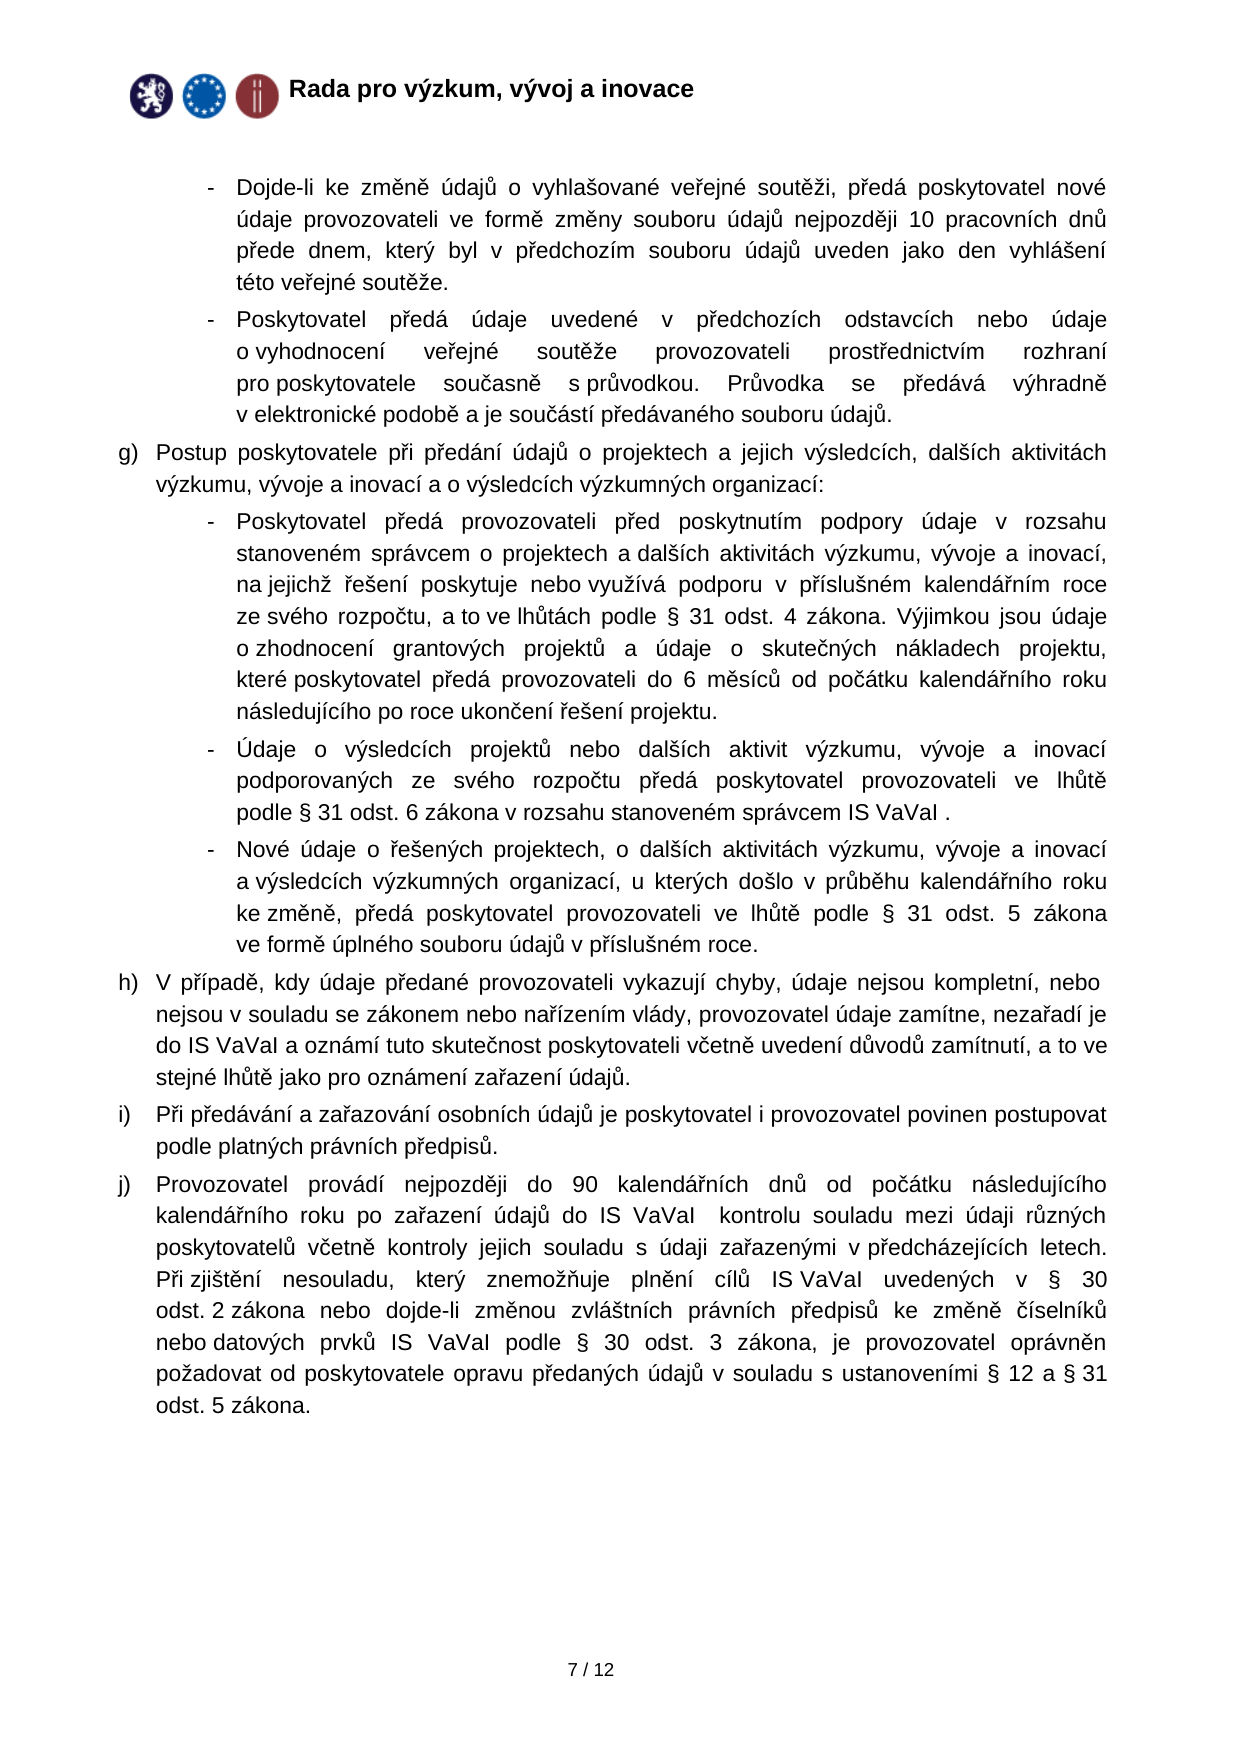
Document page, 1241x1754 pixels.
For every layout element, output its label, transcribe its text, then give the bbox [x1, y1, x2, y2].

list V případě, kdy údaje předané provozovateli vykazují chyby, údaje nejsou kompletní, nebo nejsou v souladu se zákonem nebo nařízením vlády, provozovatel údaje zamítne, nezařadí je do IS VaVaI a oznámí tuto skutečnost poskytovateli včetně uvedení důvodů zamítnutí, a to ve stejné lhůtě jako pro oznámení zařazení údajů. [118, 969, 1107, 1090]
list Nové údaje o řešených projektech, o dalších aktivitách výzkumu, vývoje a inovací a výsledcích výzkumných organizací, u kterých došlo v průběhu kalendářního roku ke změně, předá poskytovatel provozovateli ve lhůtě podle § 31 odst. 5 zákona ve formě úplného souboru údajů v příslušném roce. [207, 836, 1107, 957]
list Údaje o výsledcích projektů nebo dalších aktivit výzkumu, vývoje a inovací podporovaných ze svého rozpočtu předá poskytovatel provozovateli ve lhůtě podle § 31 odst. 6 zákona v rozsahu stanoveném správcem IS VaVaI . [207, 736, 1107, 825]
picture [129, 73, 280, 120]
list Poskytovatel předá provozovateli před poskytnutím podpory údaje v rozsahu stanoveném správcem o projektech a dalších aktivitách výzkumu, vývoje a inovací, na jejichž řešení poskytuje nebo využívá podporu v příslušném kalendářním roce ze svého rozpočtu, a to ve lhůtách podle § 31 odst. 4 zákona. Výjimkou jsou údaje o zhodnocení grantových projektů a údaje o skutečných nákladech projektu, které poskytovatel předá provozovateli do 6 měsíců od počátku kalendářního roku následujícího po roce ukončení řešení projektu. [207, 508, 1107, 724]
list Provozovatel provádí nejpozději do 90 kalendářních dnů od počátku následujícího kalendářního roku po zařazení údajů do IS VaVaI kontrolu souladu mezi údaji různých poskytovatelů včetně kontroly jejich souladu s údaji zařazenými v předcházejících letech. Při zjištění nesouladu, který znemožňuje plnění cílů IS VaVaI uvedených v § 30 odst. 2 zákona nebo dojde-li změnou zvláštních právních předpisů ke změně číselníků nebo datových prvků IS VaVaI podle § 30 odst. 3 zákona, je provozovatel oprávněn požadovat od poskytovatele opravu předaných údajů v souladu s ustanoveními § 12 a § 31 odst. 5 zákona. [118, 1171, 1107, 1418]
list Poskytovatel předá údaje uvedené v předchozích odstavcích nebo údaje o vyhodnocení veřejné soutěže provozovateli prostřednictvím rozhraní pro poskytovatele současně s průvodkou. Průvodka se předává výhradně v elektronické podobě a je součástí předávaného souboru údajů. [207, 306, 1107, 427]
list Dojde-li ke změně údajů o vyhlašované veřejné soutěži, předá poskytovatel nové údaje provozovateli ve formě změny souboru údajů nejpozději 10 pracovních dnů přede dnem, který byl v předchozím souboru údajů uveden jako den vyhlášení této veřejné soutěže. [207, 174, 1107, 295]
list Při předávání a zařazování osobních údajů je poskytovatel i provozovatel povinen postupovat podle platných právních předpisů. [118, 1101, 1107, 1159]
list Postup poskytovatele při předání údajů o projektech a jejich výsledcích, dalších aktivitách výzkumu, vývoje a inovací a o výsledcích výzkumných organizací: [118, 439, 1107, 497]
